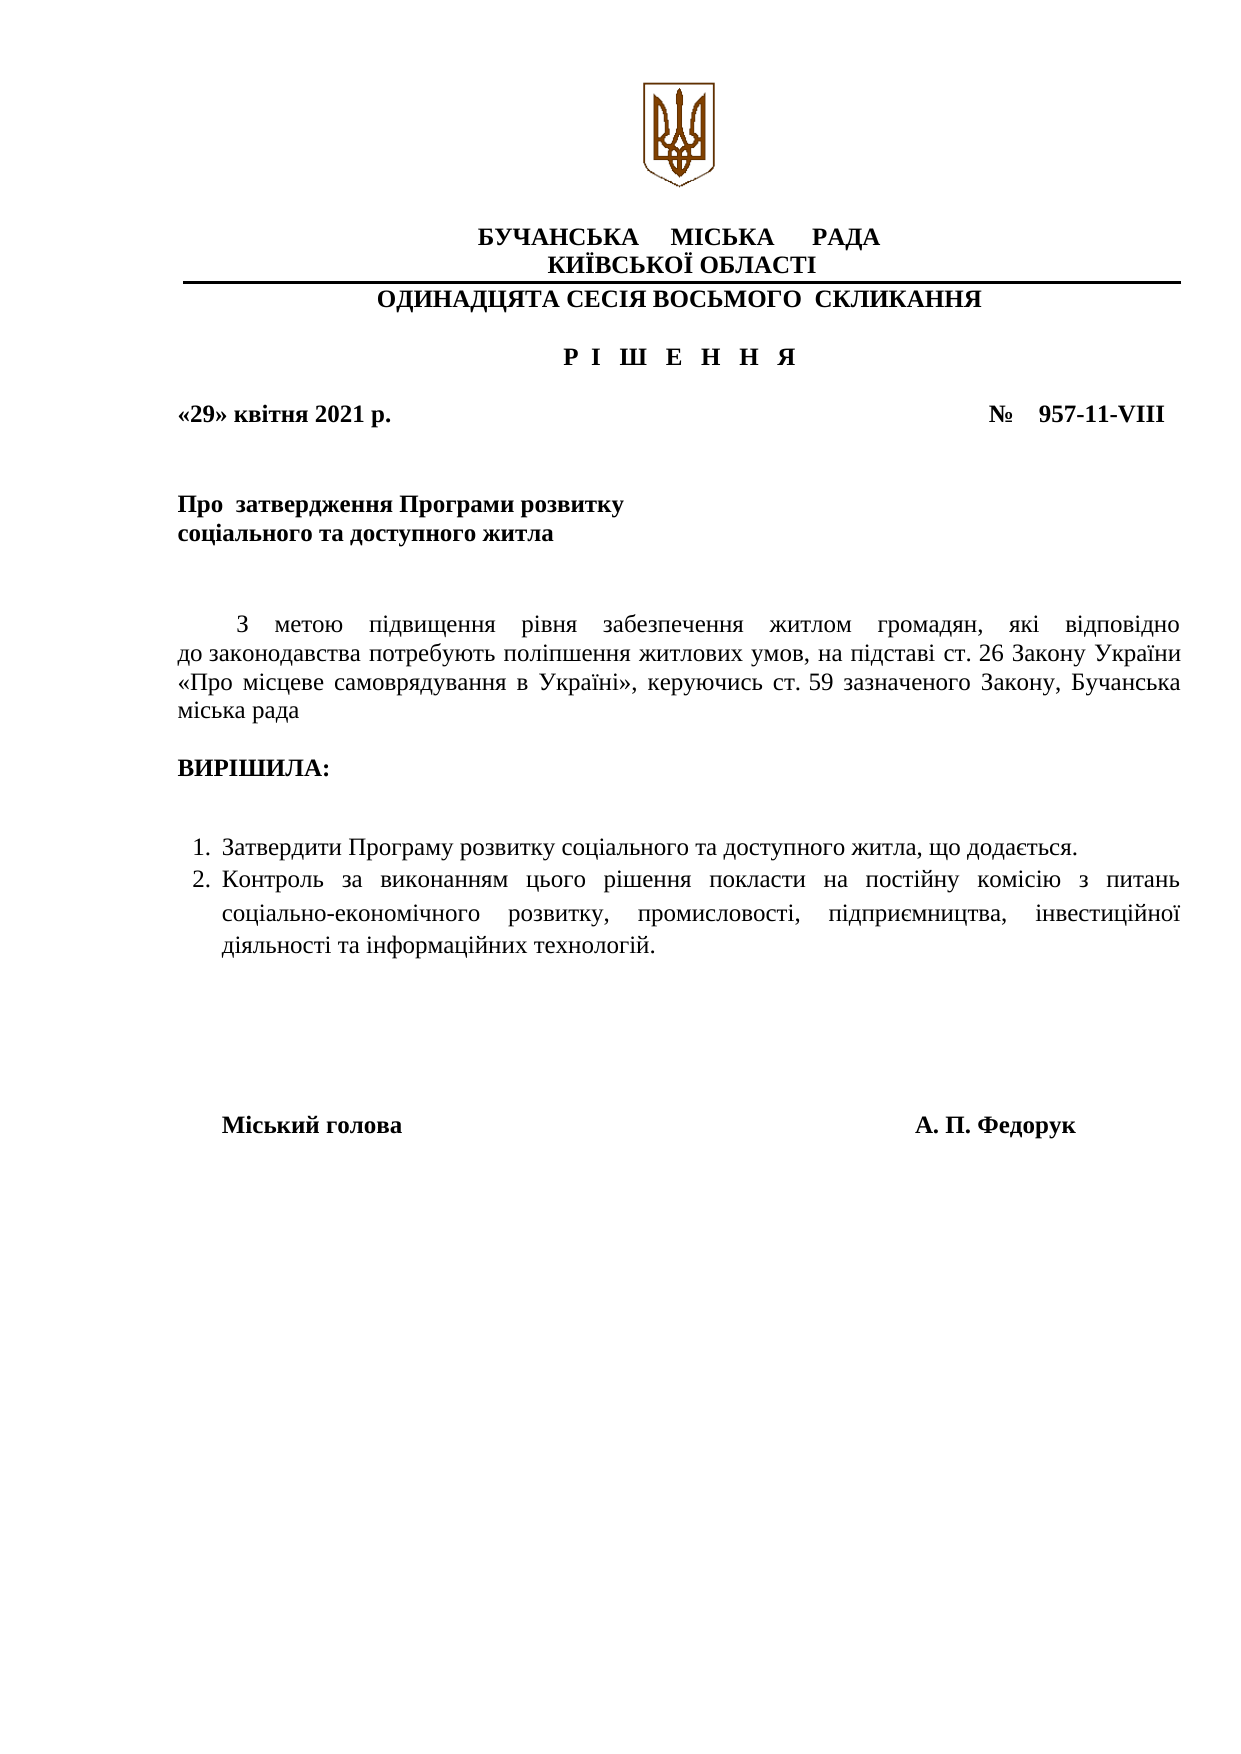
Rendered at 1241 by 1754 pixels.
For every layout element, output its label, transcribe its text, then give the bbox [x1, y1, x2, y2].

text Р І Ш Е Н Н Я [177, 342, 1181, 371]
picture [636, 76, 722, 193]
list Контроль за виконанням цього рішення покласти на постійну комісію з питань соціально-економічного розвитку, промисловості, підприємництва, інвестиційної діяльності та інформаційних технологій. [192, 864, 1181, 959]
text КИЇВСЬКОЇ ОБЛАСТІ [183, 250, 1181, 281]
text Міський голова А. П. Федорук [222, 1110, 1211, 1138]
subtitle «29» квітня 2021 р. № 957-11-VIII [177, 399, 1181, 428]
text БУЧАНСЬКА МІСЬКА РАДА [177, 222, 1181, 250]
text ВИРІШИЛА: [177, 753, 1211, 782]
text З метою підвищення рівня забезпечення житлом громадян, які відповідно до законодавства потребують поліпшення житлових умов, на підставі ст. 26 Закону України «Про місцеве самоврядування в Україні», керуючись ст. 59 зазначеного Закону, Бучанська міська рада [177, 609, 1181, 724]
text соціального та доступного житла [177, 518, 1181, 547]
list Затвердити Програму розвитку соціального та доступного житла, що додається. [192, 832, 1181, 860]
text ОДИНАДЦЯТА СЕСІЯ ВОСЬМОГО СКЛИКАННЯ [177, 284, 1181, 313]
text Про затвердження Програми розвитку [177, 489, 1181, 518]
